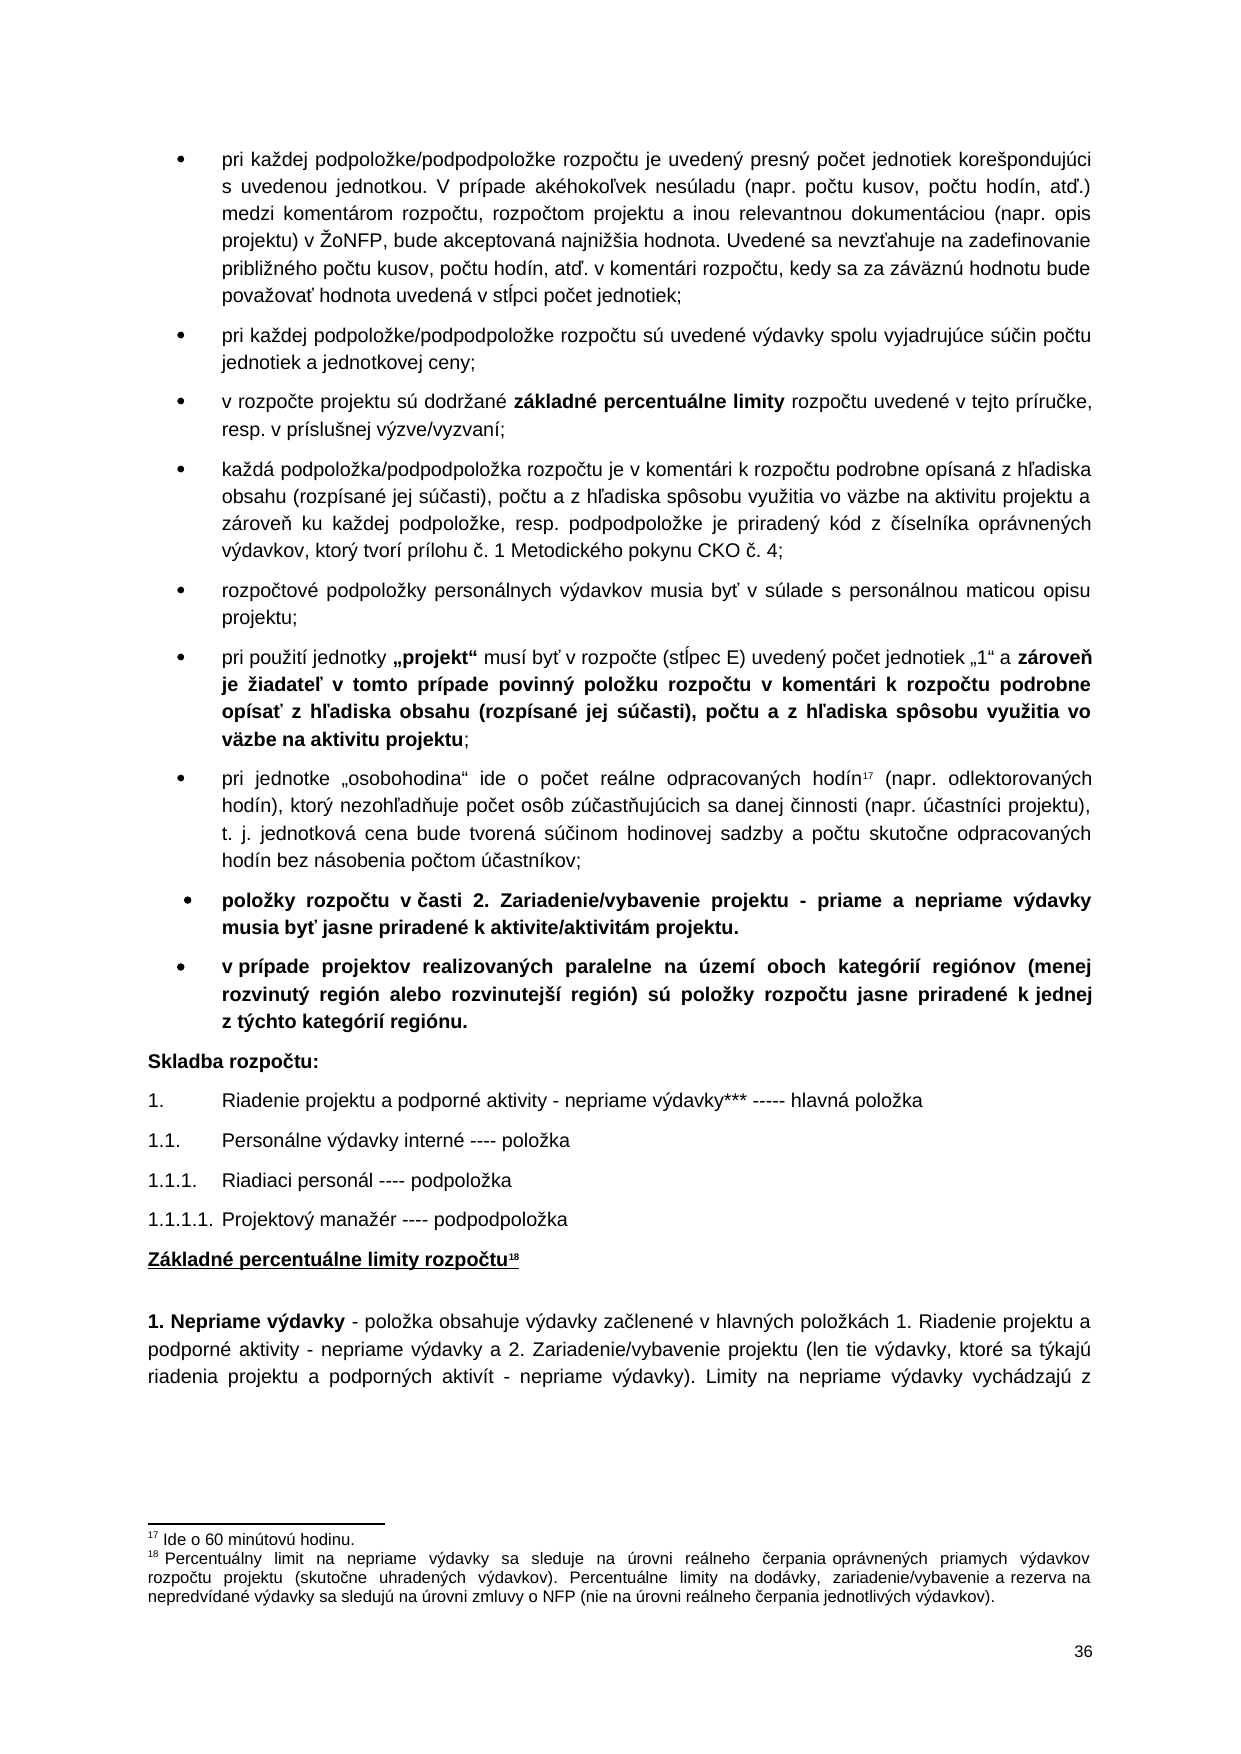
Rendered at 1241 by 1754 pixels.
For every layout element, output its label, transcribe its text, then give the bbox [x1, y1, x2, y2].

text 1.1.1. Riadiaci personál ---- podpoložka [148, 1169, 1092, 1191]
list každá podpoložka/podpodpoložka rozpočtu je v komentári k rozpočtu podrobne opísaná z hľadiska obsahu (rozpísané jej súčasti), počtu a z hľadiska spôsobu využitia vo väzbe na aktivitu projektu a zároveň ku každej podpoložke, resp. podpodpoložke je priradený kód z číselníka oprávnených výdavkov, ktorý tvorí prílohu č. 1 Metodického pokynu CKO č. 4; [177, 457, 1092, 562]
text 1.1.1.1. Projektový manažér ---- podpodpoložka [148, 1208, 1092, 1231]
list v rozpočte projektu sú dodržané základné percentuálne limity rozpočtu uvedené v tejto príručke, resp. v príslušnej výzve/vyzvaní; [177, 390, 1092, 440]
text 1. Riadenie projektu a podporné aktivity - nepriame výdavky*** ----- hlavná položka [148, 1089, 1092, 1112]
list pri jednotke „osobohodina“ ide o počet reálne odpracovaných hodín (napr. odlektorovaných hodín), ktorý nezohľadňuje počet osôb zúčastňujúcich sa danej činnosti (napr. účastníci projektu), t. j. jednotková cena bude tvorená súčinom hodinovej sadzby a počtu skutočne odpracovaných hodín bez násobenia počtom účastníkov; [177, 767, 1092, 871]
text Základné percentuálne limity rozpočtu [148, 1248, 1092, 1271]
list rozpočtové podpoložky personálnych výdavkov musia byť v súlade s personálnou maticou opisu projektu; [177, 579, 1092, 629]
list pri každej podpoložke/podpodpoložke rozpočtu je uvedený presný počet jednotiek korešpondujúci s uvedenou jednotkou. V prípade akéhokoľvek nesúladu (napr. počtu kusov, počtu hodín, atď.) medzi komentárom rozpočtu, rozpočtom projektu a inou relevantnou dokumentáciou (napr. opis projektu) v ŽoNFP, bude akceptovaná najnižšia hodnota. Uvedené sa nevzťahuje na zadefinovanie približného počtu kusov, počtu hodín, atď. v komentári rozpočtu, kedy sa za záväznú hodnotu bude považovať hodnota uvedená v stĺpci počet jednotiek; [177, 148, 1092, 306]
text Skladba rozpočtu: [148, 1049, 1092, 1072]
list pri každej podpoložke/podpodpoložke rozpočtu sú uvedené výdavky spolu vyjadrujúce súčin počtu jednotiek a jednotkovej ceny; [177, 323, 1092, 373]
list pri použití jednotky „projekt“ musí byť v rozpočte (stĺpec E) uvedený počet jednotiek „1“ a zároveň je žiadateľ v tomto prípade povinný položku rozpočtu v komentári k rozpočtu podrobne opísať z hľadiska obsahu (rozpísané jej súčasti), počtu a z hľadiska spôsobu využitia vo väzbe na aktivitu projektu; [177, 646, 1092, 750]
text 1.1. Personálne výdavky interné ---- položka [148, 1129, 1092, 1152]
list položky rozpočtu v časti 2. Zariadenie/vybavenie projektu - priame a nepriame výdavky musia byť jasne priradené k aktivite/aktivitám projektu. [184, 888, 1092, 938]
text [148, 1310, 1092, 1415]
list v prípade projektov realizovaných paralelne na území oboch kategórií regiónov (menej rozvinutý región alebo rozvinutejší región) sú položky rozpočtu jasne priradené k jednej z týchto kategórií regiónu. [177, 955, 1092, 1033]
